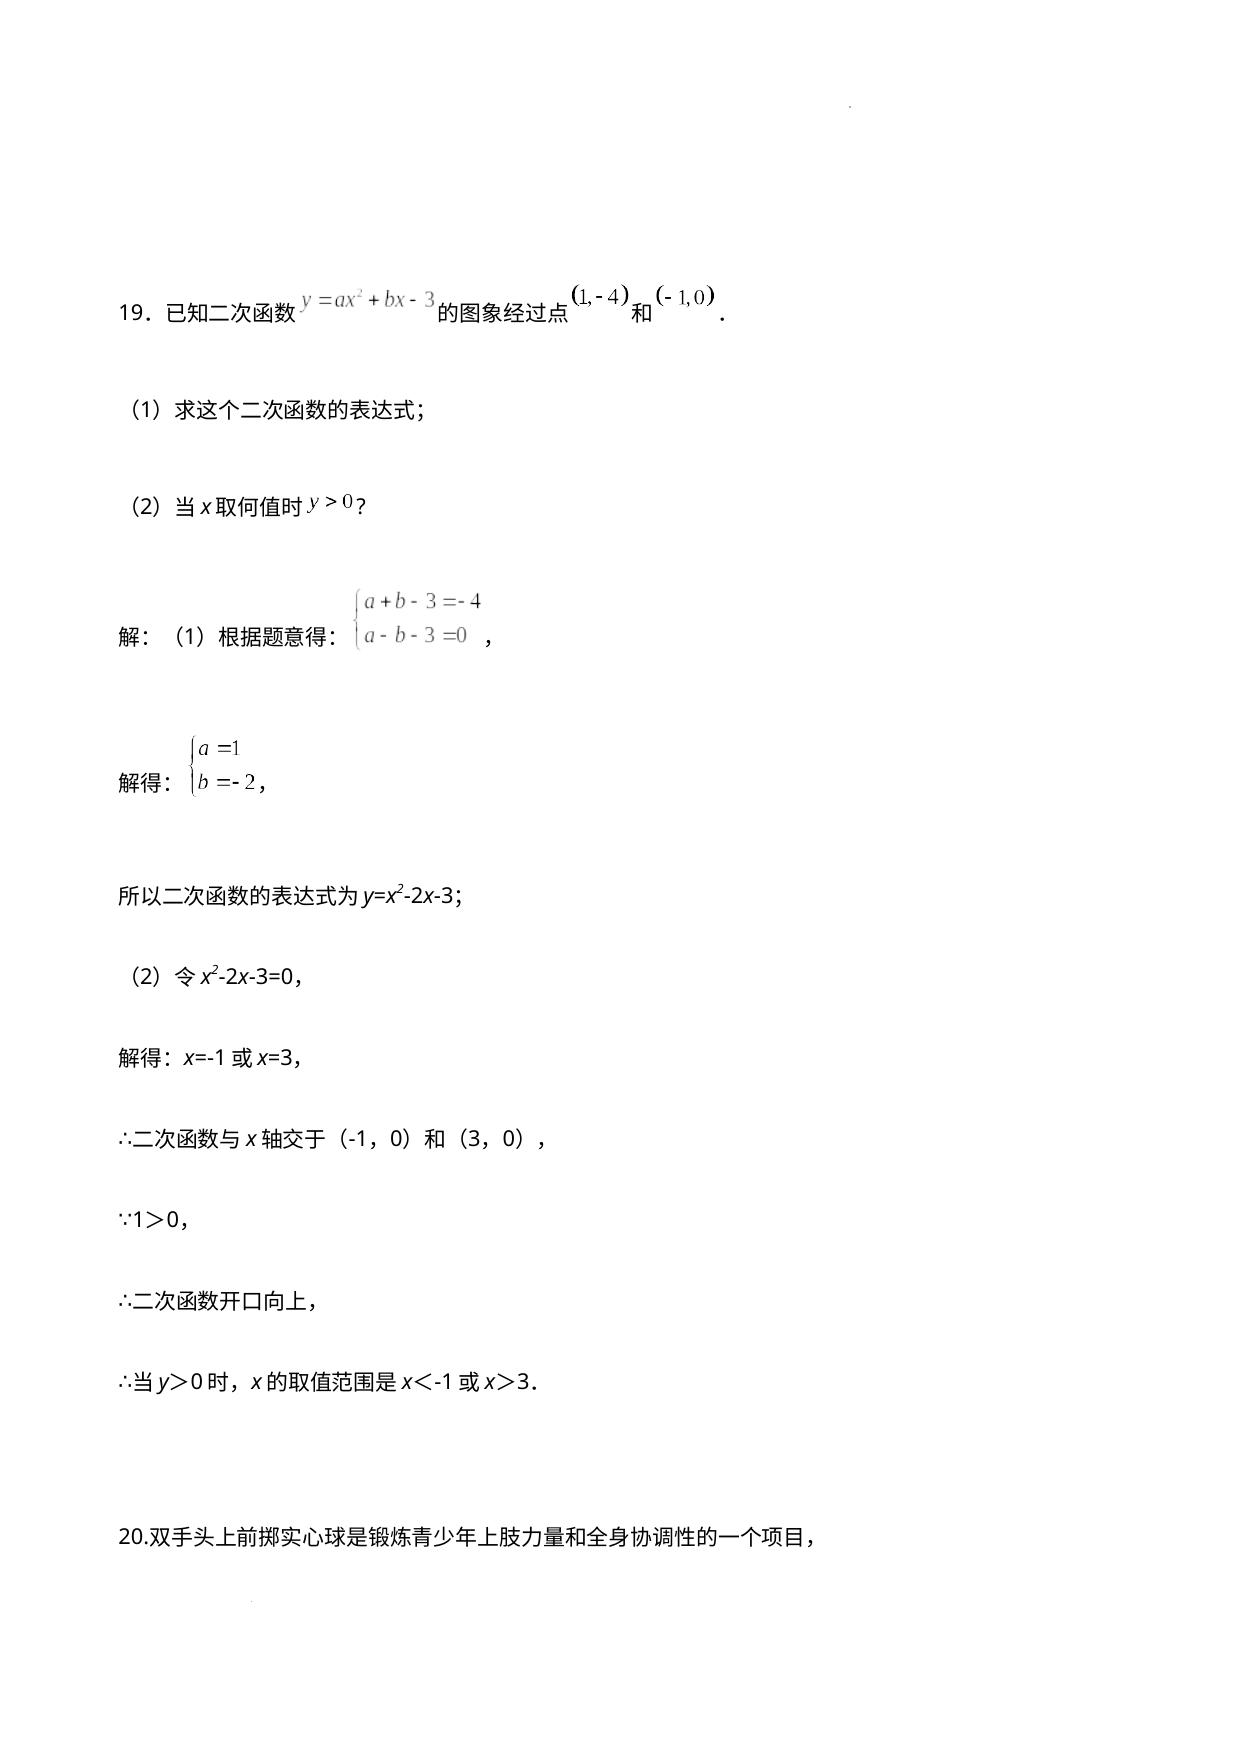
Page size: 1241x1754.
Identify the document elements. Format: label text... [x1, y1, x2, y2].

text 解得：x=-1或x=3， [118, 1041, 1122, 1073]
text ∴二次函数与x轴交于（-1，0）和（3，0）， [118, 1121, 1122, 1154]
text 解：（1）根据题意得：， [118, 587, 1122, 684]
text ∴当y＞0时，x的取值范围是x＜-1或x＞3． [118, 1364, 1122, 1397]
text ∴二次函数开口向上， [118, 1283, 1122, 1316]
text 解得：， [118, 733, 1122, 830]
text 19．已知二次函数的图象经过点和． [118, 279, 1122, 344]
text 所以二次函数的表达式为y=x2-2x-3； [118, 879, 1122, 911]
list 20.双手头上前掷实心球是锻炼青少年上肢力量和全身协调性的一个项目， [118, 1520, 1122, 1552]
text （2）当x取何值时? [118, 473, 1122, 538]
text （2）令x2-2x-3=0， [118, 959, 1122, 992]
text （1）求这个二次函数的表达式； [118, 392, 1122, 425]
text ∵1＞0， [118, 1202, 1122, 1235]
